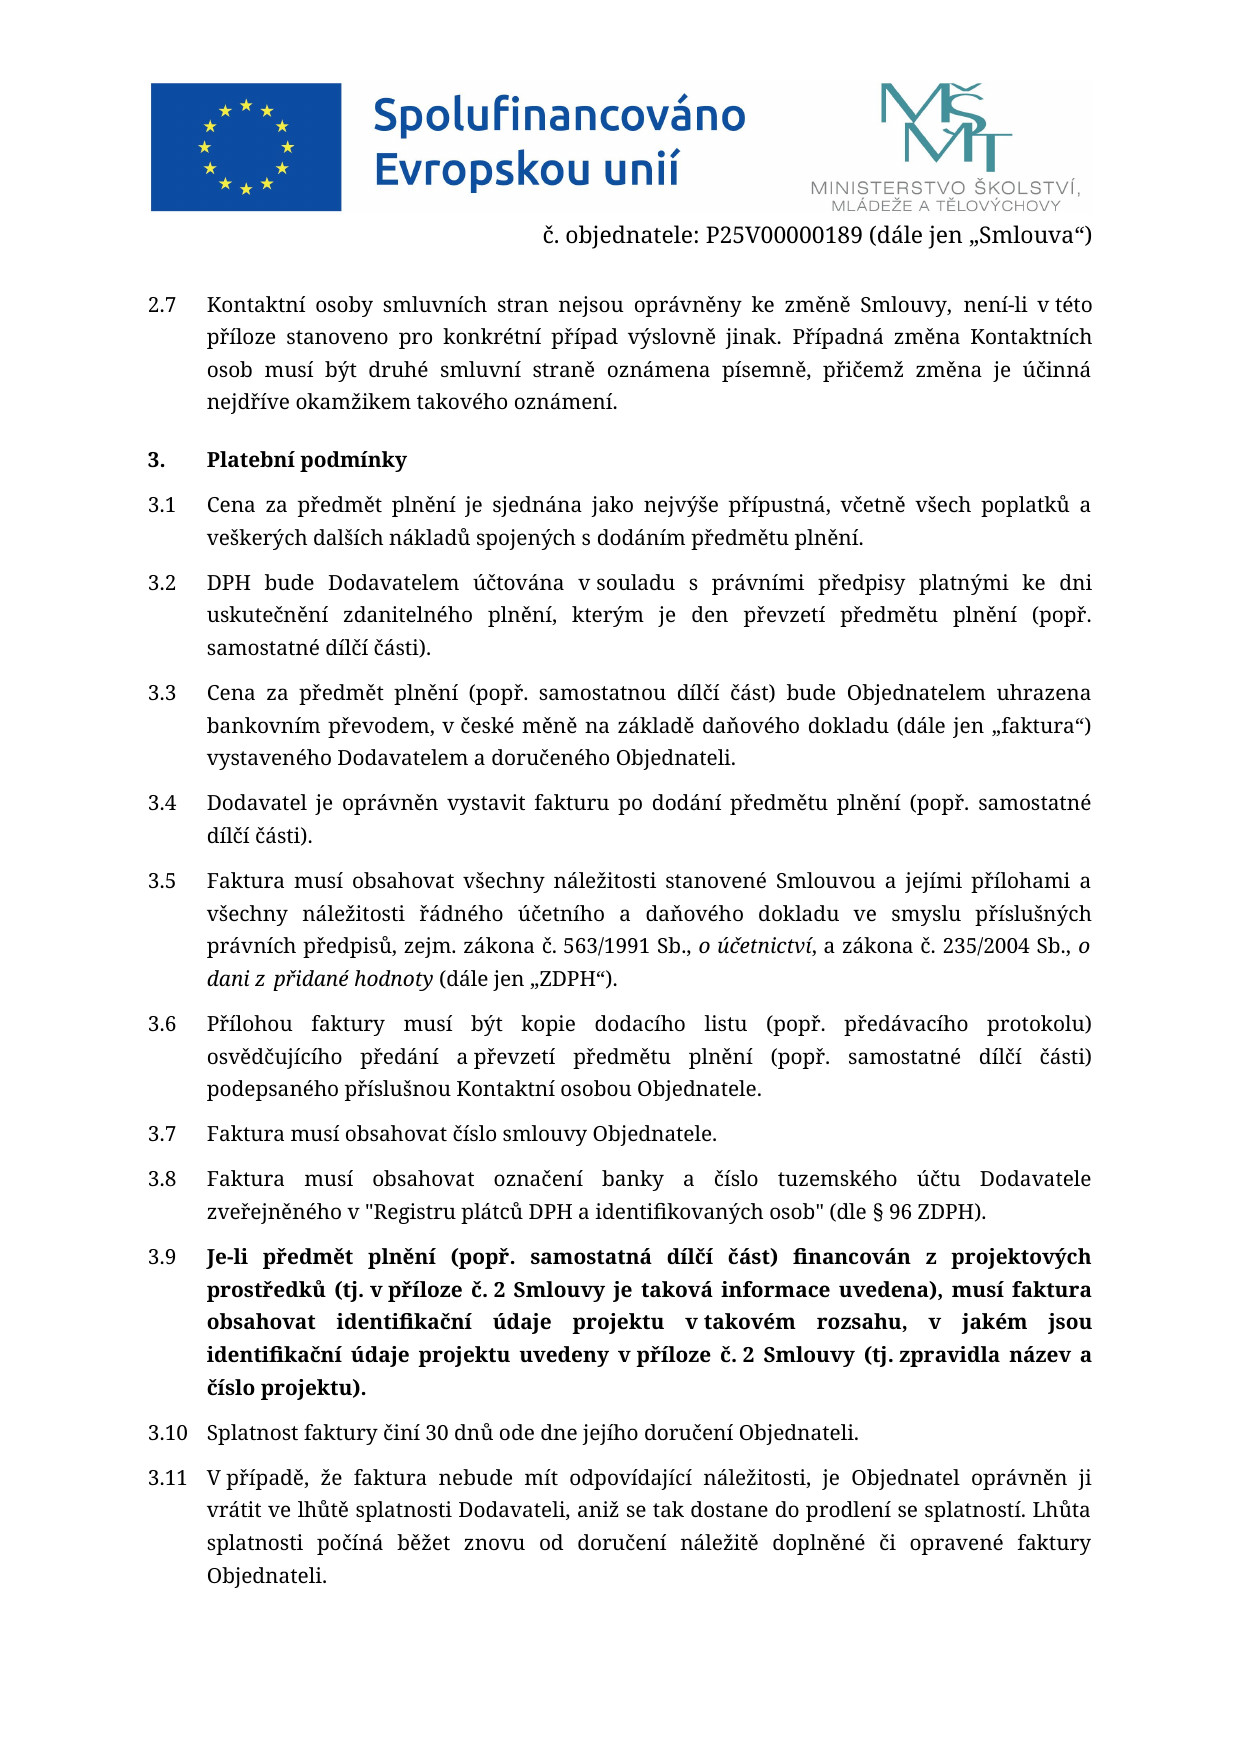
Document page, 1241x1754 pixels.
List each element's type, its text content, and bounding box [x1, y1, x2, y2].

list Splatnost faktury činí 30 dnů ode dne jejího doručení Objednateli. [148, 1418, 1093, 1446]
list V případě, že faktura nebude mít odpovídající náležitosti, je Objednatel oprávněn ji vrátit ve lhůtě splatnosti Dodavateli, aniž se tak dostane do prodlení se splatností. Lhůta splatnosti počíná běžet znovu od doručení náležitě doplněné či opravené faktury Objednateli. [148, 1463, 1093, 1589]
list Cena za předmět plnění (popř. samostatnou dílčí část) bude Objednatelem uhrazena bankovním převodem, v české měně na základě daňového dokladu (dále jen „faktura“) vystaveného Dodavatelem a doručeného Objednateli. [148, 678, 1093, 772]
picture [147, 80, 1093, 215]
list Faktura musí obsahovat číslo smlouvy Objednatele. [148, 1119, 1093, 1148]
list Je-li předmět plnění (popř. samostatná dílčí část) financován z projektových prostředků (tj. v příloze č. 2 Smlouvy je taková informace uvedena), musí faktura obsahovat identifikační údaje projektu v takovém rozsahu, v jakém jsou identifikační údaje projektu uvedeny v příloze č. 2 Smlouvy (tj. zpravidla název a číslo projektu). [148, 1242, 1093, 1401]
list Kontaktní osoby smluvních stran nejsou oprávněny ke změně Smlouvy, není-li v této příloze stanoveno pro konkrétní případ výslovně jinak. Případná změna Kontaktních osob musí být druhé smluvní straně oznámena písemně, přičemž změna je účinná nejdříve okamžikem takového oznámení. [148, 290, 1093, 416]
list Faktura musí obsahovat označení banky a číslo tuzemského účtu Dodavatele zveřejněného v "Registru plátců DPH a identifikovaných osob" (dle § 96 ZDPH). [148, 1164, 1093, 1226]
list DPH bude Dodavatelem účtována v souladu s právními předpisy platnými ke dni uskutečnění zdanitelného plnění, kterým je den převzetí předmětu plnění (popř. samostatné dílčí části). [148, 568, 1093, 662]
list Platební podmínky [148, 445, 1093, 473]
list Dodavatel je oprávněn vystavit fakturu po dodání předmětu plnění (popř. samostatné dílčí části). [148, 788, 1093, 849]
list Faktura musí obsahovat všechny náležitosti stanovené Smlouvou a jejími přílohami a všechny náležitosti řádného účetního a daňového dokladu ve smyslu příslušných právních předpisů, zejm. zákona č. 563/1991 Sb., o účetnictví, a zákona č. 235/2004 Sb., o dani z přidané hodnoty (dále jen „ZDPH“). [148, 866, 1093, 992]
list Cena za předmět plnění je sjednána jako nejvýše přípustná, včetně všech poplatků a veškerých dalších nákladů spojených s dodáním předmětu plnění. [148, 490, 1093, 551]
list Přílohou faktury musí být kopie dodacího listu (popř. předávacího protokolu) osvědčujícího předání a převzetí předmětu plnění (popř. samostatné dílčí části) podepsaného příslušnou Kontaktní osobou Objednatele. [148, 1009, 1093, 1103]
